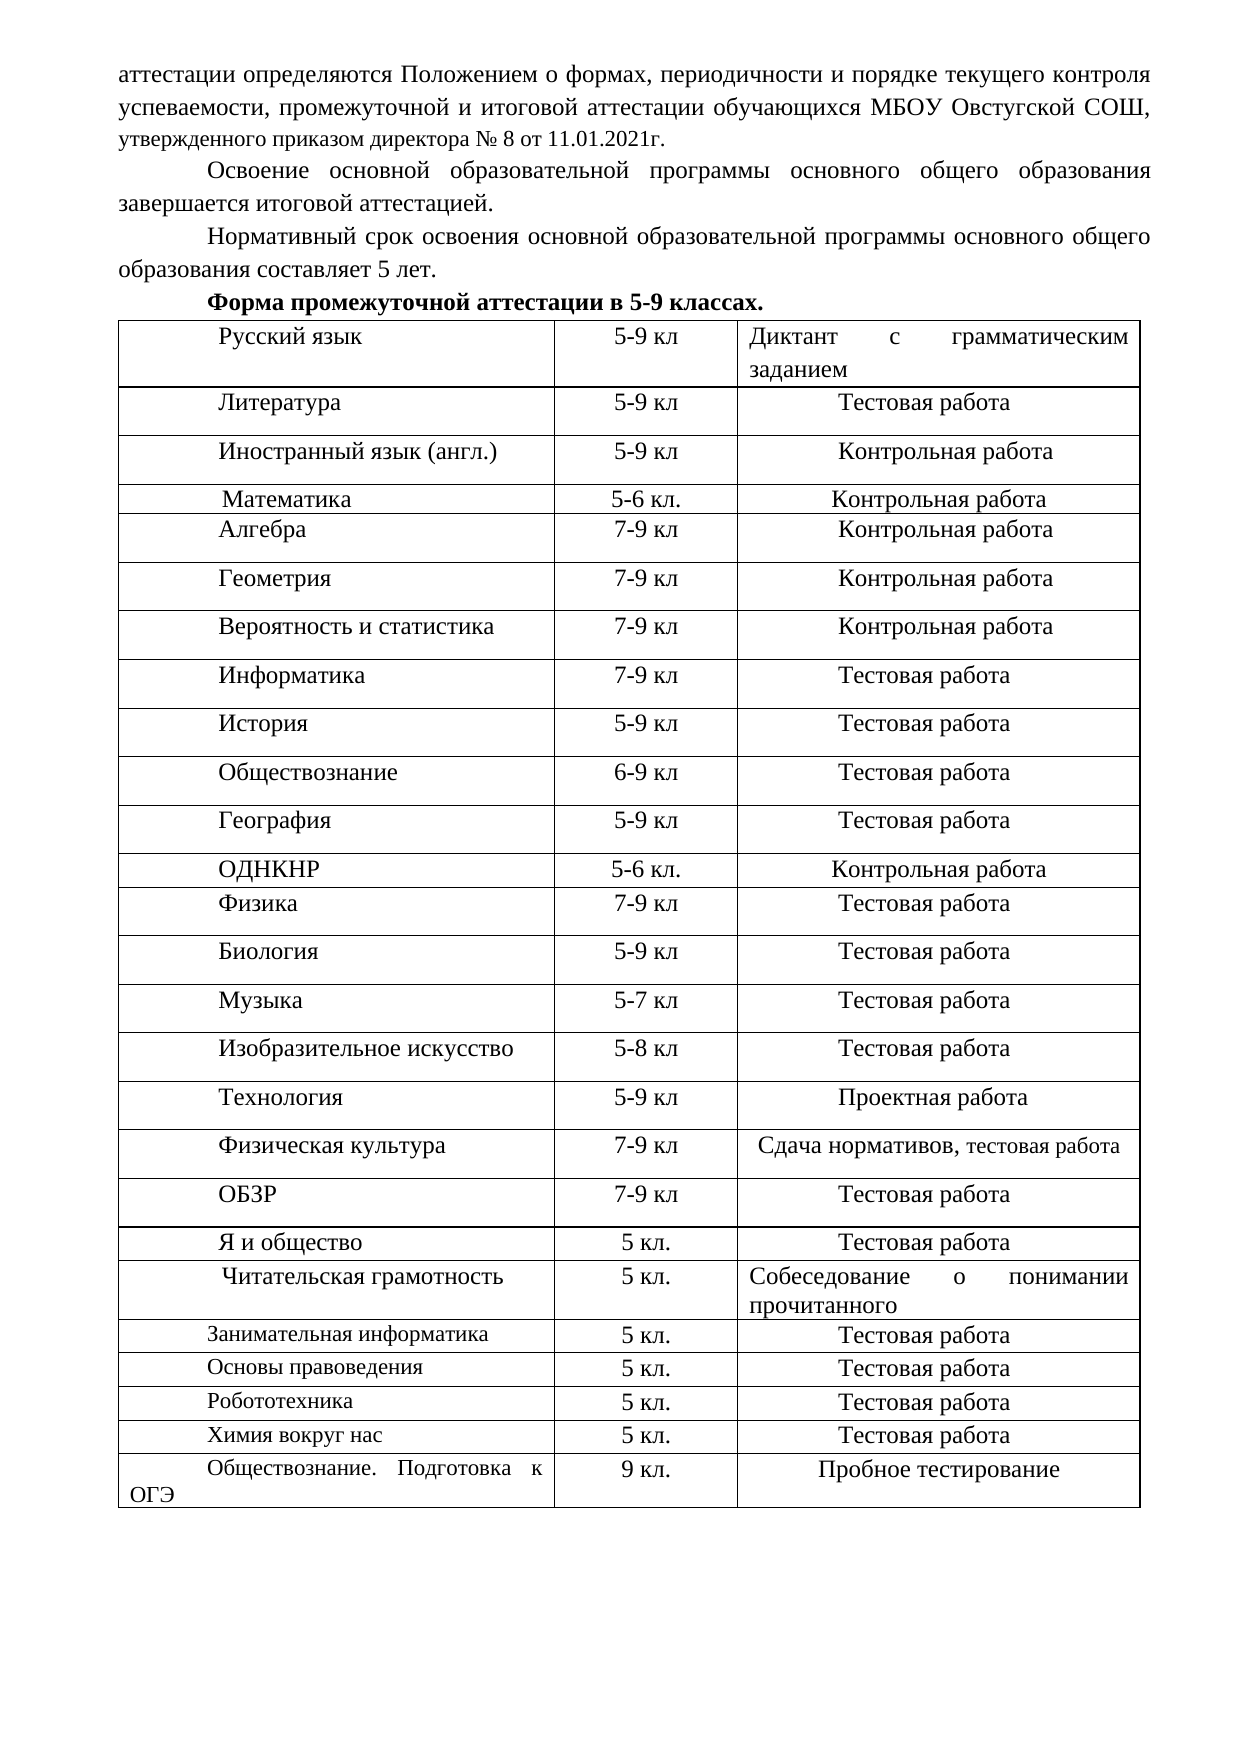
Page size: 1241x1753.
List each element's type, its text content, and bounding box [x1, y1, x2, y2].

table_cell Информатика [119, 660, 554, 707]
table_cell Алгебра [119, 514, 554, 562]
table_cell 7-9 кл [555, 660, 737, 707]
table_cell Обществознание. Подготовка к ОГЭ [119, 1454, 554, 1507]
table_cell Тестовая работа [738, 709, 1139, 756]
table_cell Я и общество [119, 1228, 554, 1260]
table_cell Тестовая работа [738, 388, 1139, 435]
table_cell 7-9 кл [555, 1179, 737, 1226]
table_cell География [119, 806, 554, 853]
table_cell 7-9 кл [555, 611, 737, 659]
table_cell Геометрия [119, 563, 554, 610]
table_cell 5 кл. [555, 1353, 737, 1386]
table_cell 7-9 кл [555, 514, 737, 562]
table_cell Тестовая работа [738, 806, 1139, 853]
table_cell Математика [119, 485, 554, 513]
table_cell 5 кл. [555, 1320, 737, 1352]
text Нормативный срок освоения основной образовательной программы основного общего образования составляет 5 лет. [118, 221, 1152, 283]
table_cell 5-8 кл [555, 1033, 737, 1081]
table_cell 7-9 кл [555, 888, 737, 935]
table_cell 5-7 кл [555, 985, 737, 1032]
table_header Русский язык [119, 321, 554, 386]
table_cell Пробное тестирование [738, 1454, 1139, 1507]
table_cell Контрольная работа [738, 514, 1139, 562]
table_cell 5-9 кл [555, 1082, 737, 1129]
table_cell Тестовая работа [738, 1179, 1139, 1226]
table_cell Тестовая работа [738, 985, 1139, 1032]
table_cell Литература [119, 388, 554, 435]
table_cell Иностранный язык (англ.) [119, 436, 554, 483]
table_cell История [119, 709, 554, 756]
table_cell Изобразительное искусство [119, 1033, 554, 1081]
table_cell 5 кл. [555, 1421, 737, 1453]
table_cell 6-9 кл [555, 757, 737, 804]
table_cell Тестовая работа [738, 888, 1139, 935]
table_header Диктант с грамматическим заданием [738, 321, 1139, 386]
table_cell Тестовая работа [738, 1353, 1139, 1386]
table_cell Тестовая работа [738, 757, 1139, 804]
table_cell Биология [119, 936, 554, 984]
table_cell Проектная работа [738, 1082, 1139, 1129]
table_cell ОБЗР [119, 1179, 554, 1226]
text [118, 59, 1152, 151]
table_cell Занимательная информатика [119, 1320, 554, 1352]
table_cell Контрольная работа [738, 436, 1139, 483]
table_cell Обществознание [119, 757, 554, 804]
table_cell 5-6 кл. [555, 854, 737, 887]
table_cell 5-9 кл [555, 806, 737, 853]
table_cell ОДНКНР [119, 854, 554, 887]
table_cell Собеседование о понимании прочитанного [738, 1261, 1139, 1319]
table_cell 5-9 кл [555, 436, 737, 483]
table_cell Тестовая работа [738, 660, 1139, 707]
table_cell 5 кл. [555, 1387, 737, 1419]
table_cell Тестовая работа [738, 1387, 1139, 1419]
table_cell Тестовая работа [738, 1320, 1139, 1352]
table_cell Технология [119, 1082, 554, 1129]
table_cell Сдача нормативов, тестовая работа [738, 1130, 1139, 1178]
table_cell 5 кл. [555, 1261, 737, 1319]
table_cell Основы правоведения [119, 1353, 554, 1386]
table_cell Физика [119, 888, 554, 935]
table_cell Физическая культура [119, 1130, 554, 1178]
table_cell Робототехника [119, 1387, 554, 1419]
table_cell Тестовая работа [738, 1033, 1139, 1081]
table_cell 7-9 кл [555, 563, 737, 610]
table_cell Тестовая работа [738, 1228, 1139, 1260]
table_cell Контрольная работа [738, 854, 1139, 887]
table_cell 7-9 кл [555, 1130, 737, 1178]
table_cell Контрольная работа [738, 485, 1139, 513]
table_cell Вероятность и статистика [119, 611, 554, 659]
table_cell Тестовая работа [738, 1421, 1139, 1453]
table_cell Музыка [119, 985, 554, 1032]
table_cell 9 кл. [555, 1454, 737, 1507]
text Форма промежуточной аттестации в 5-9 классах. [118, 287, 1152, 316]
table_cell 5 кл. [555, 1228, 737, 1260]
table_cell 5-6 кл. [555, 485, 737, 513]
table_cell 5-9 кл [555, 388, 737, 435]
text Освоение основной образовательной программы основного общего образования завершается итоговой аттестацией. [118, 155, 1152, 217]
table_header 5-9 кл [555, 321, 737, 386]
table_cell Читательская грамотность [119, 1261, 554, 1319]
table_cell Тестовая работа [738, 936, 1139, 984]
table_cell Химия вокруг нас [119, 1421, 554, 1453]
table_cell 5-9 кл [555, 936, 737, 984]
table_cell Контрольная работа [738, 563, 1139, 610]
table_cell Контрольная работа [738, 611, 1139, 659]
table_cell 5-9 кл [555, 709, 737, 756]
